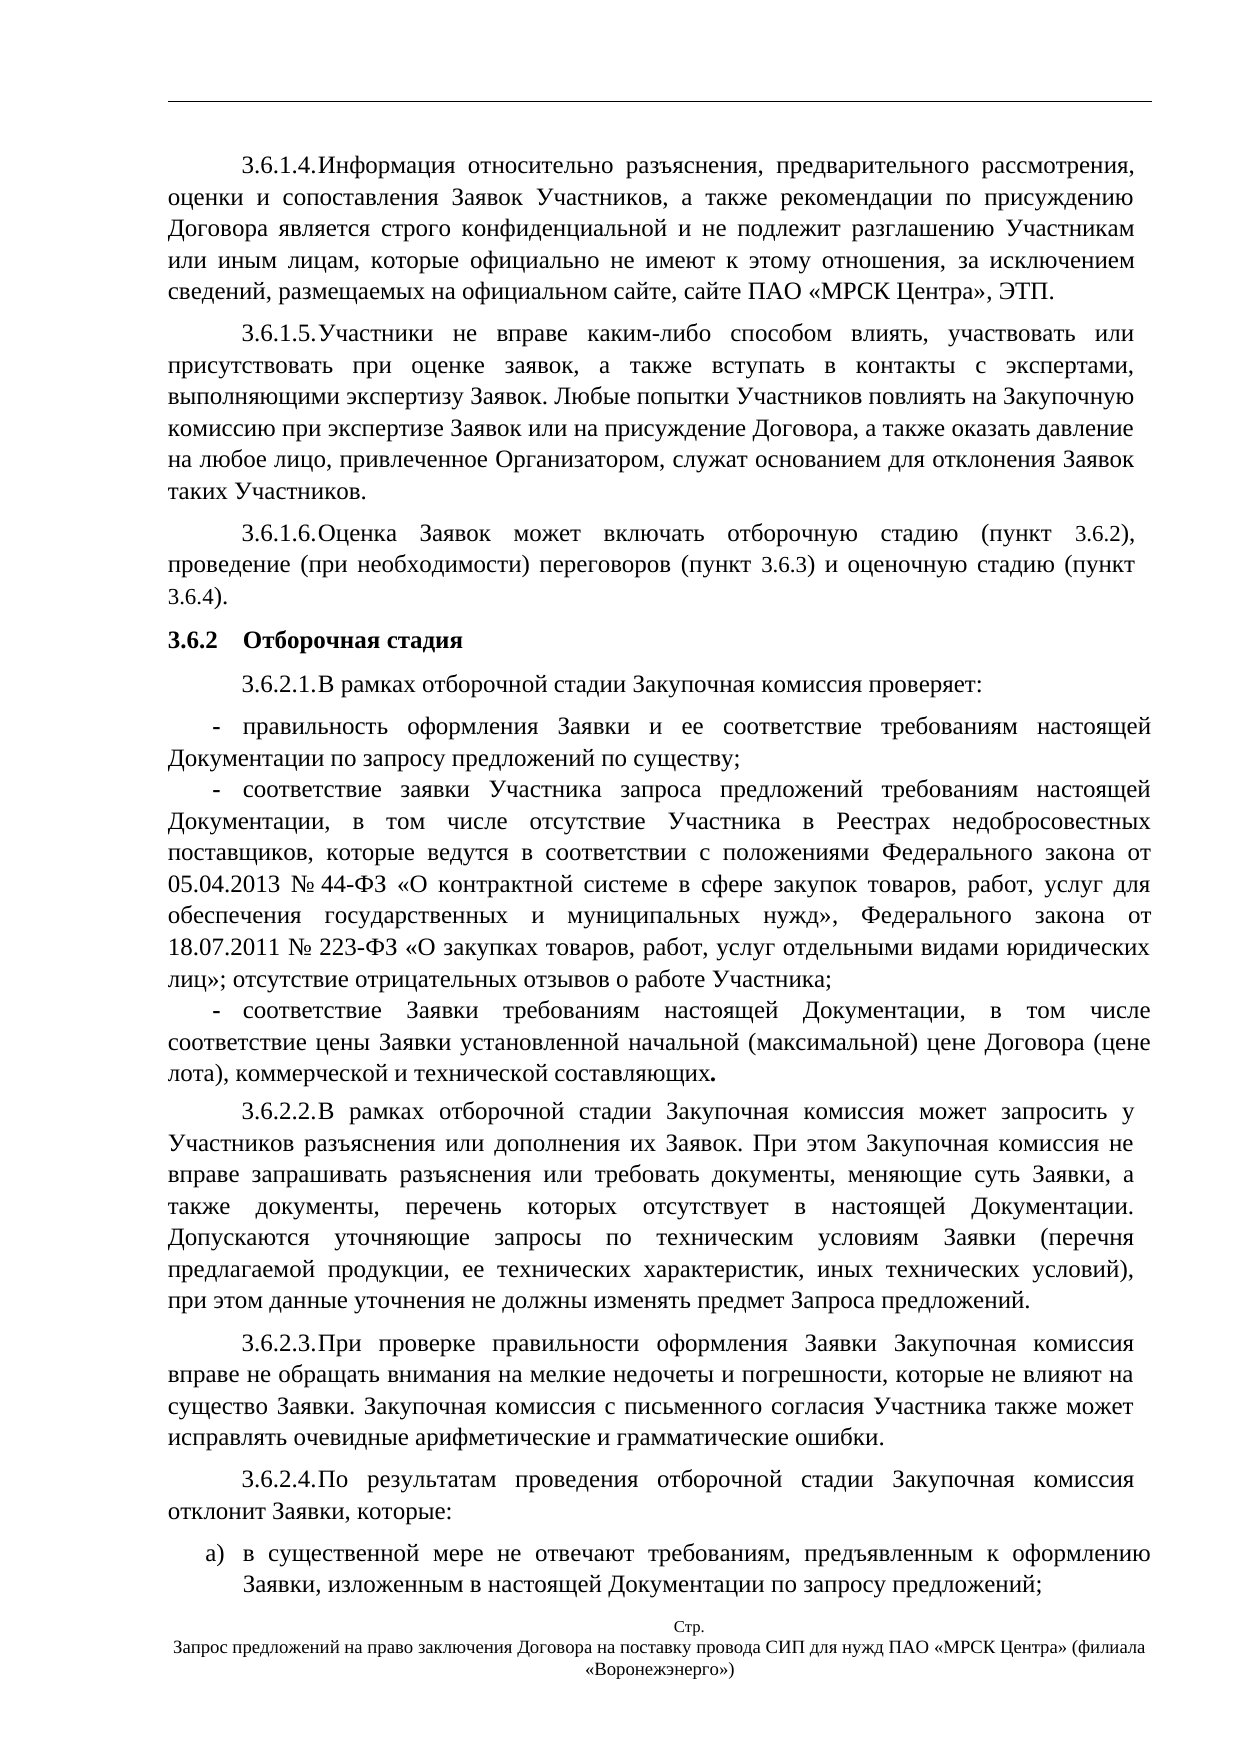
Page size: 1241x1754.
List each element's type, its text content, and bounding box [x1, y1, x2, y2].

list В рамках отборочной стадии Закупочная комиссия может запросить у Участников разъяснения или дополнения их Заявок. При этом Закупочная комиссия не вправе запрашивать разъяснения или требовать документы, меняющие суть Заявки, а также документы, перечень которых отсутствует в настоящей Документации. Допускаются уточняющие запросы по техническим условиям Заявки (перечня предлагаемой продукции, ее технических характеристик, иных технических условий), при этом данные уточнения не должны изменять предмет Запроса предложений. [168, 1096, 1135, 1314]
list При проверке правильности оформления Заявки Закупочная комиссия вправе не обращать внимания на мелкие недочеты и погрешности, которые не влияют на существо Заявки. Закупочная комиссия с письменного согласия Участника также может исправлять очевидные арифметические и грамматические ошибки. [168, 1328, 1135, 1451]
list Участники не вправе каким-либо способом влиять, участвовать или присутствовать при оценке заявок, а также вступать в контакты с экспертами, выполняющими экспертизу Заявок. Любые попытки Участников повлиять на Закупочную комиссию при экспертизе Заявок или на присуждение Договора, а также оказать давление на любое лицо, привлеченное Организатором, служат основанием для отклонения Заявок таких Участников. [168, 318, 1135, 505]
list По результатам проведения отборочной стадии Закупочная комиссия отклонит Заявки, которые: [168, 1464, 1135, 1524]
list Оценка Заявок может включать отборочную стадию (пункт 3.6.2), проведение (при необходимости) переговоров (пункт 3.6.3) и оценочную стадию (пункт 3.6.4). [168, 518, 1135, 610]
list соответствие Заявки требованиям настоящей Документации, в том числе соответствие цены Заявки установленной начальной (максимальной) цене Договора (цене лота), коммерческой и технической составляющих. [168, 995, 1152, 1087]
list соответствие заявки Участника запроса предложений требованиям настоящей Документации, в том числе отсутствие Участника в Реестрах недобросовестных поставщиков, которые ведутся в соответствии с положениями Федерального закона от 05.04.2013 № 44-ФЗ «О контрактной системе в сфере закупок товаров, работ, услуг для обеспечения государственных и муниципальных нужд», Федерального закона от 18.07.2011 № 223-ФЗ «О закупках товаров, работ, услуг отдельными видами юридических лиц»; отсутствие отрицательных отзывов о работе Участника; [168, 774, 1152, 992]
list Информация относительно разъяснения, предварительного рассмотрения, оценки и сопоставления Заявок Участников, а также рекомендации по присуждению Договора является строго конфиденциальной и не подлежит разглашению Участникам или иным лицам, которые официально не имеют к этому отношения, за исключением сведений, размещаемых на официальном сайте, сайте ПАО «МРСК Центра», ЭТП. [168, 150, 1135, 305]
subtitle Отборочная стадия [168, 625, 1152, 654]
list в существенной мере не отвечают требованиям, предъявленным к оформлению Заявки, изложенным в настоящей Документации по запросу предложений; [205, 1538, 1152, 1598]
list правильность оформления Заявки и ее соответствие требованиям настоящей Документации по запросу предложений по существу; [168, 711, 1152, 772]
list В рамках отборочной стадии Закупочная комиссия проверяет: [168, 669, 1135, 698]
